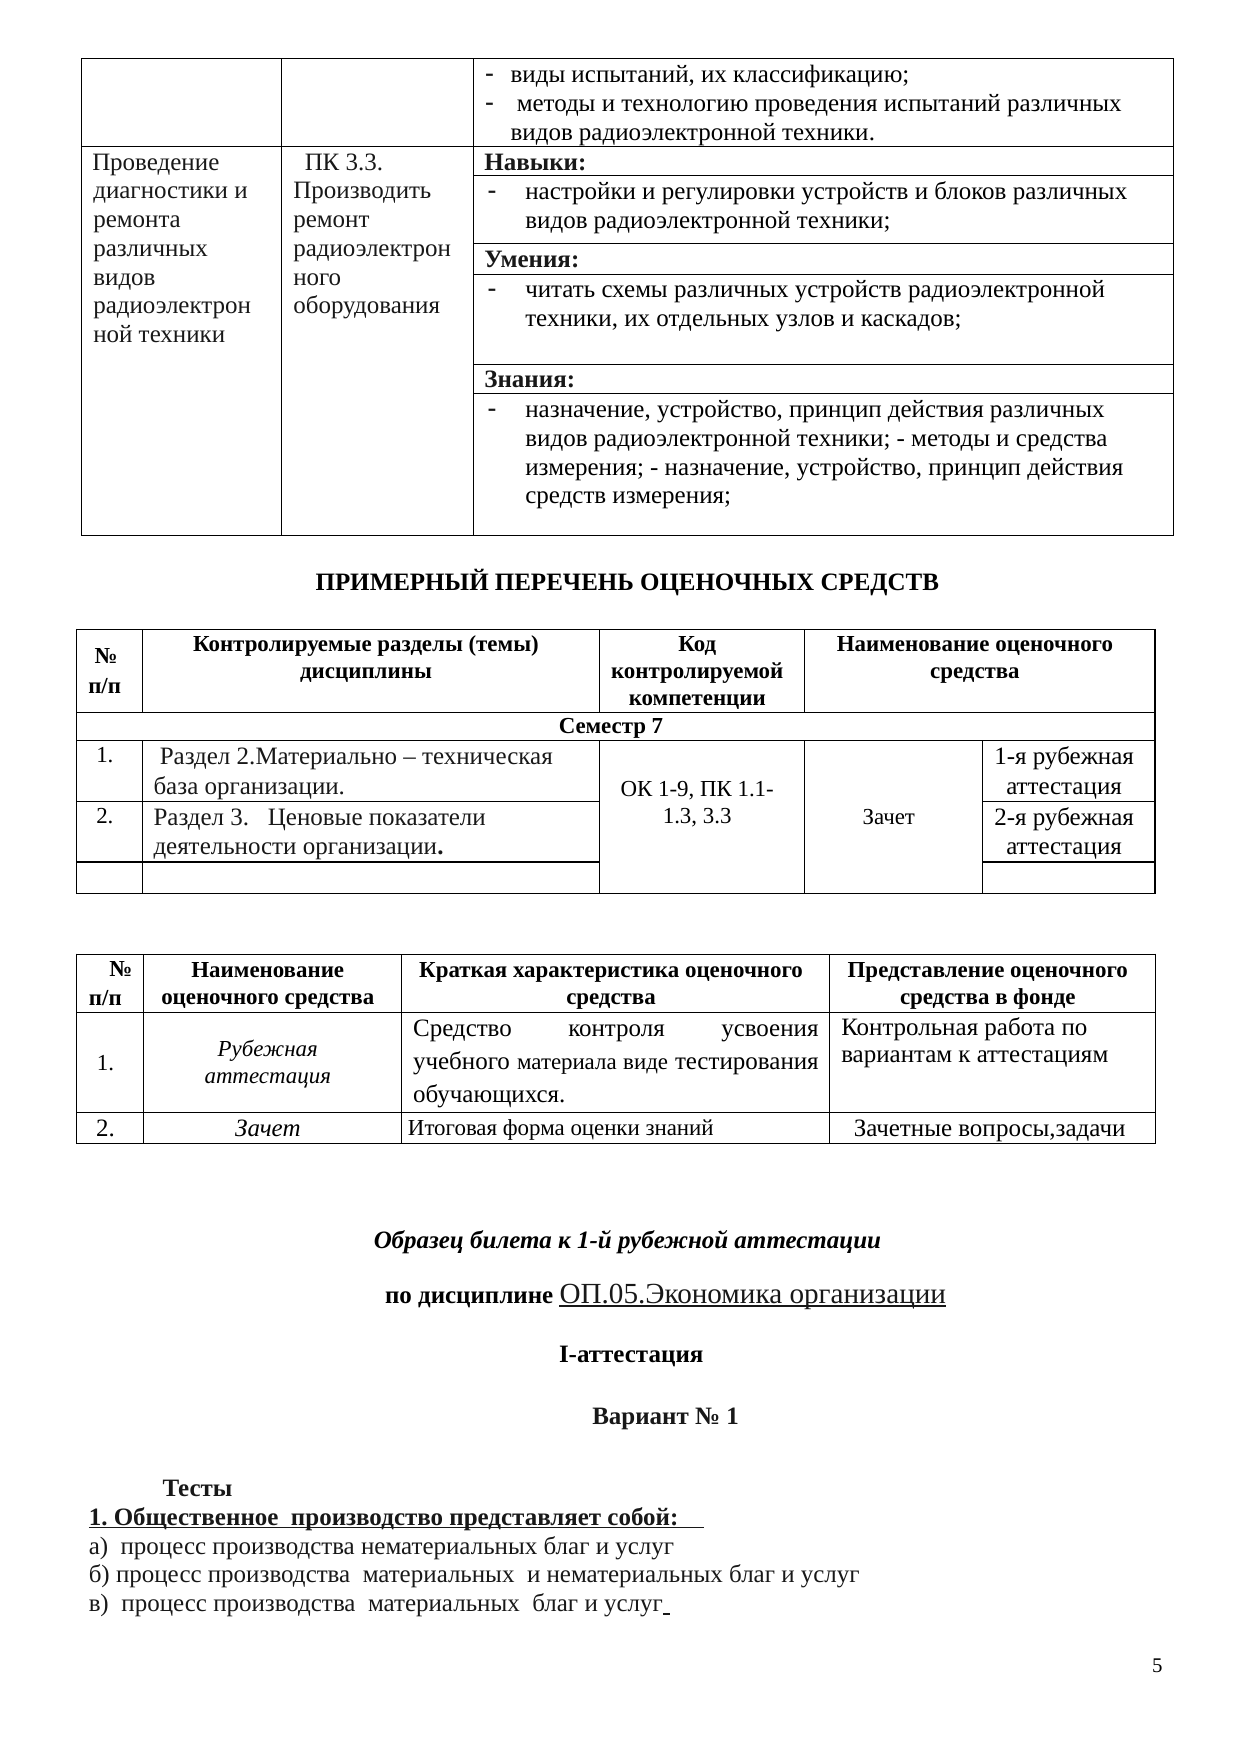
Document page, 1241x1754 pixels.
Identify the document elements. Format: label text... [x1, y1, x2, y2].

table_cell Зачет [144, 1113, 401, 1143]
table_header № п/п [77, 630, 142, 712]
table_cell 2. [77, 1113, 143, 1143]
text Вариант № 1 [163, 1401, 1167, 1429]
table_cell [77, 863, 142, 892]
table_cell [474, 59, 1173, 146]
text Тесты [162, 1473, 1167, 1502]
table_cell [983, 863, 1154, 892]
text ПРИМЕРНЫЙ ПЕРЕЧЕНЬ ОЦЕНОЧНЫХ СРЕДСТВ [98, 567, 1156, 596]
table_cell читать схемы различных устройств радиоэлектронной техники, их отдельных узлов и каскадов; [474, 275, 1173, 363]
text 1. Общественное производство представляет собой: [88, 1502, 1167, 1531]
table_cell Рубежная аттестация [144, 1013, 401, 1112]
table_cell 1. [77, 1013, 143, 1112]
text I-аттестация [98, 1339, 1157, 1367]
table_cell Умения: [474, 244, 1173, 273]
table_cell Итоговая форма оценки знаний [402, 1113, 829, 1143]
table_cell 2. [77, 802, 142, 861]
table_header Контролируемые разделы (темы) дисциплины [143, 630, 599, 712]
table_cell Зачет [805, 741, 982, 892]
table_cell ПК 3.3. Производить ремонт радиоэлектронного оборудования [282, 147, 473, 535]
table_cell Знания: [474, 365, 1173, 393]
subtitle Образец билета к 1-й рубежной аттестации [88, 1225, 1166, 1254]
table_cell Раздел 3. Ценовые показатели деятельности организации. [143, 802, 599, 861]
table_cell 1-я рубежная аттестация [983, 741, 1154, 801]
table_cell ОК 1-9, ПК 1.1-1.3, 3.3 [600, 741, 804, 892]
table_cell Средство контроля усвоения учебного материала виде тестирования обучающихся. [402, 1013, 829, 1112]
table_cell Навыки: [474, 147, 1173, 175]
table_cell Зачетные вопросы,задачи [830, 1113, 1155, 1143]
text а) процесс производства нематериальных благ и услуг [88, 1531, 1167, 1559]
text в) процесс производства материальных благ и услуг [88, 1588, 1167, 1617]
table_header № п/п [77, 955, 143, 1012]
table_cell 2-я рубежная аттестация [983, 802, 1154, 861]
table_cell [143, 863, 599, 892]
table_header Краткая характеристика оценочного средства [402, 955, 829, 1012]
table_header Наименование оценочного средства [805, 630, 1154, 712]
table_cell назначение, устройство, принцип действия различных видов радиоэлектронной техники; - методы и средства измерения; - назначение, устройство, принцип действия средств измерения; [474, 394, 1173, 535]
table_cell Раздел 2.Материально – техническая база организации. [143, 741, 599, 801]
text по дисциплине ОП.05.Экономика организации [163, 1276, 1167, 1310]
table_header Наименование оценочного средства [144, 955, 401, 1012]
table_cell настройки и регулировки устройств и блоков различных видов радиоэлектронной техники; [474, 176, 1173, 243]
table_header Представление оценочного средства в фонде [830, 955, 1155, 1012]
table_cell 1. [77, 741, 142, 801]
table_cell Контрольная работа по вариантам к аттестациям [830, 1013, 1155, 1112]
text б) процесс производства материальных и нематериальных благ и услуг [88, 1559, 1167, 1588]
table_cell Семестр 7 [77, 713, 1154, 740]
table_header Код контролируемой компетенции [600, 630, 804, 712]
table_cell Проведение диагностики и ремонта различных видов радиоэлектрон ной техники [82, 147, 281, 535]
